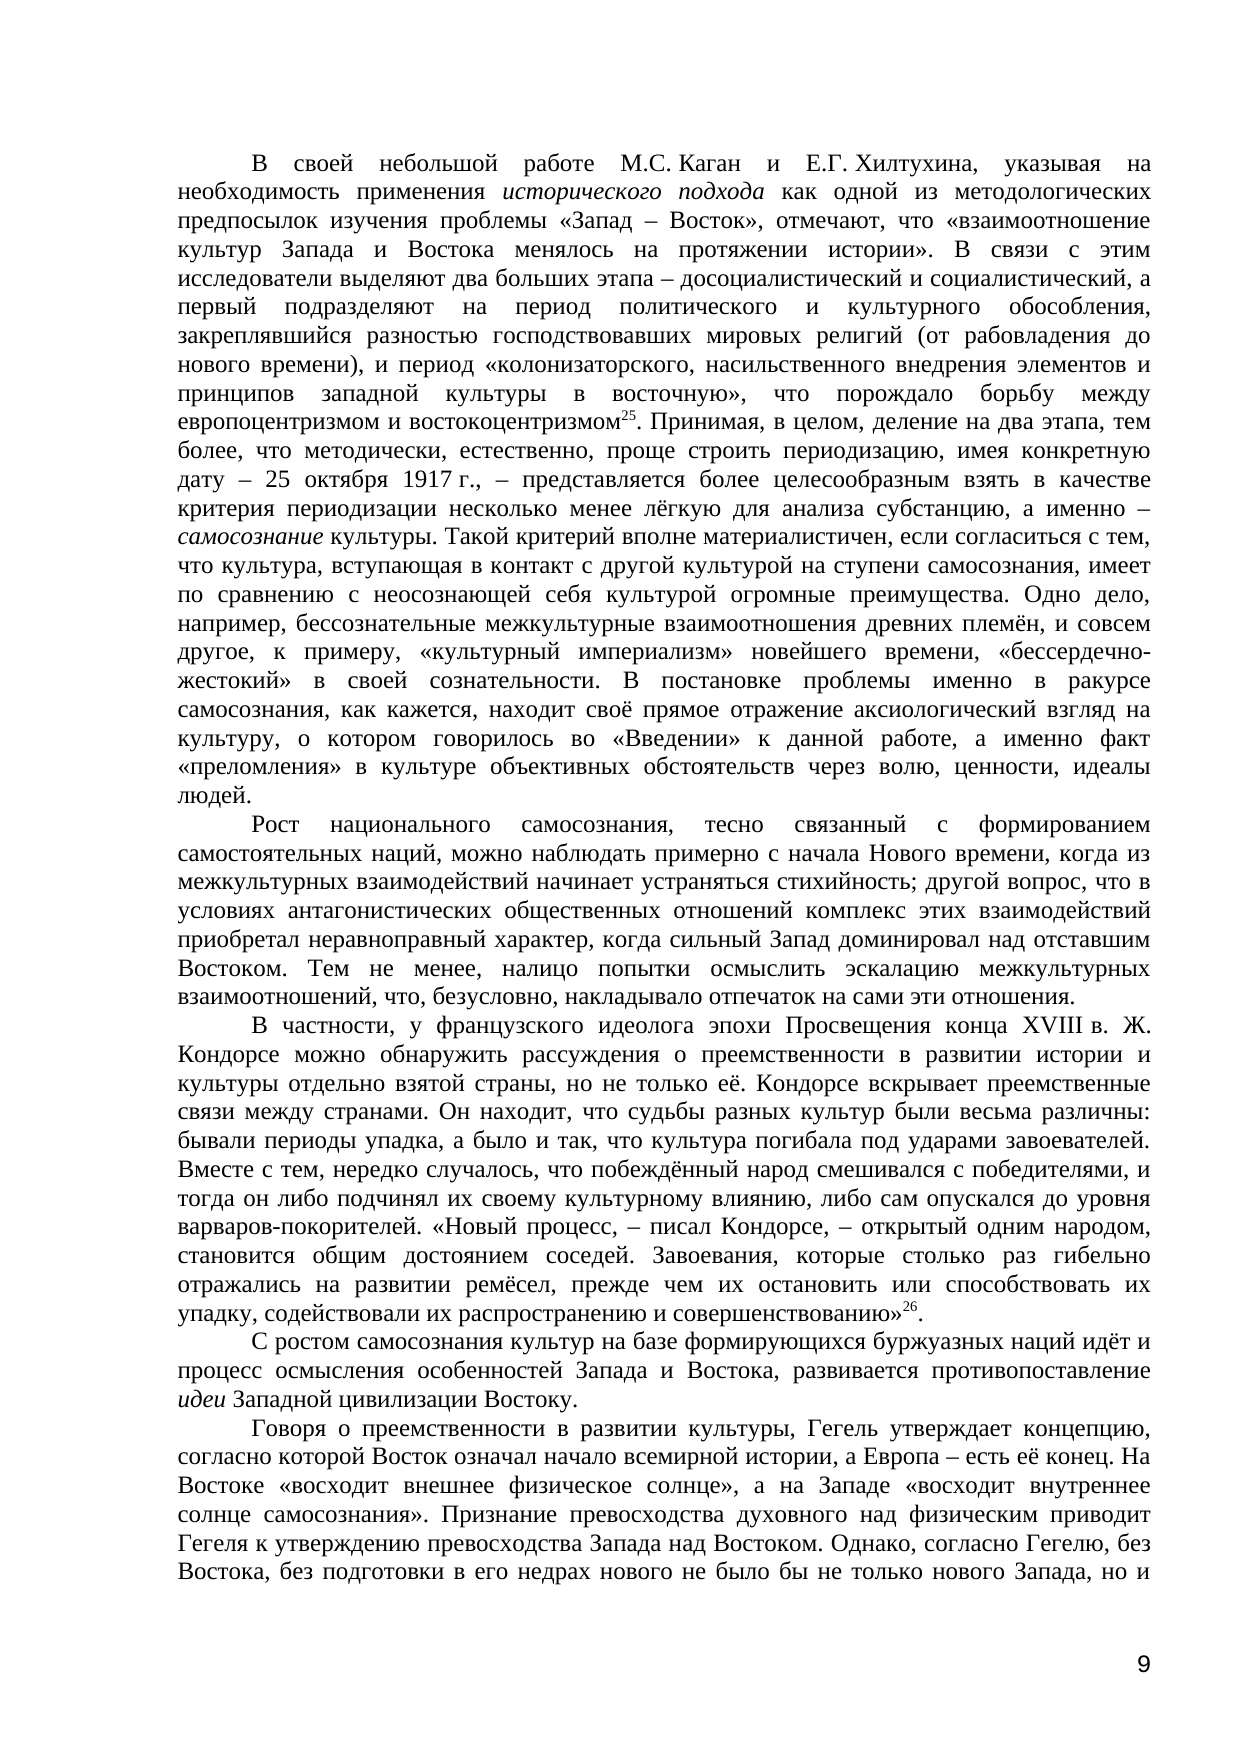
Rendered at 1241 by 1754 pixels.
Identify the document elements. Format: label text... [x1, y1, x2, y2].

text С ростом самосознания культур на базе формирующихся буржуазных наций идёт и процесс осмысления особенностей Запада и Востока, развивается противопоставление идеи Западной цивилизации Востоку. [177, 1326, 1152, 1413]
text В своей небольшой работе М.С. Каган и Е.Г. Хилтухина, указывая на необходимость применения исторического подхода как одной из методологических предпосылок изучения проблемы «Запад – Восток», отмечают, что «взаимоотношение культур Запада и Востока менялось на протяжении истории». В связи с этим исследователи выделяют два больших этапа – досоциалистический и социалистический, а первый подразделяют на период политического и культурного обособления, закреплявшийся разностью господствовавших мировых религий (от рабовладения до нового времени), и период «колонизаторского, насильственного внедрения элементов и принципов западной культуры в восточную», что порождало борьбу между европоцентризмом и востокоцентризмом. Принимая, в целом, деление на два этапа, тем более, что методически, естественно, проще строить периодизацию, имея конкретную дату – 25 октября 1917 г., – представляется более целесообразным взять в качестве критерия периодизации несколько менее лёгкую для анализа субстанцию, а именно – самосознание культуры. Такой критерий вполне материалистичен, если согласиться с тем, что культура, вступающая в контакт с другой культурой на ступени самосознания, имеет по сравнению с неосознающей себя культурой огромные преимущества. Одно дело, например, бессознательные межкультурные взаимоотношения древних племён, и совсем другое, к примеру, «культурный империализм» новейшего времени, «бессердечно-жестокий» в своей сознательности. В постановке проблемы именно в ракурсе самосознания, как кажется, находит своё прямое отражение аксиологический взгляд на культуру, о котором говорилось во «Введении» к данной работе, а именно факт «преломления» в культуре объективных обстоятельств через волю, ценности, идеалы людей. [177, 148, 1152, 809]
text Рост национального самосознания, тесно связанный с формированием самостоятельных наций, можно наблюдать примерно с начала Нового времени, когда из межкультурных взаимодействий начинает устраняться стихийность; другой вопрос, что в условиях антагонистических общественных отношений комплекс этих взаимодействий приобретал неравноправный характер, когда сильный Запад доминировал над отставшим Востоком. Тем не менее, налицо попытки осмыслить эскалацию межкультурных взаимоотношений, что, безусловно, накладывало отпечаток на сами эти отношения. [177, 809, 1152, 1010]
text В частности, у французского идеолога эпохи Просвещения конца XVIII в. Ж. Кондорсе можно обнаружить рассуждения о преемственности в развитии истории и культуры отдельно взятой страны, но не только её. Кондорсе вскрывает преемственные связи между странами. Он находит, что судьбы разных культур были весьма различны: бывали периоды упадка, а было и так, что культура погибала под ударами завоевателей. Вместе с тем, нередко случалось, что побеждённый народ смешивался с победителями, и тогда он либо подчинял их своему культурному влиянию, либо сам опускался до уровня варваров-покорителей. «Новый процесс, – писал Кондорсе, – открытый одним народом, становится общим достоянием соседей. Завоевания, которые столько раз гибельно отражались на развитии ремёсел, прежде чем их остановить или способствовать их упадку, содействовали их распространению и совершенствованию». [177, 1010, 1152, 1326]
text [177, 1413, 1152, 1585]
